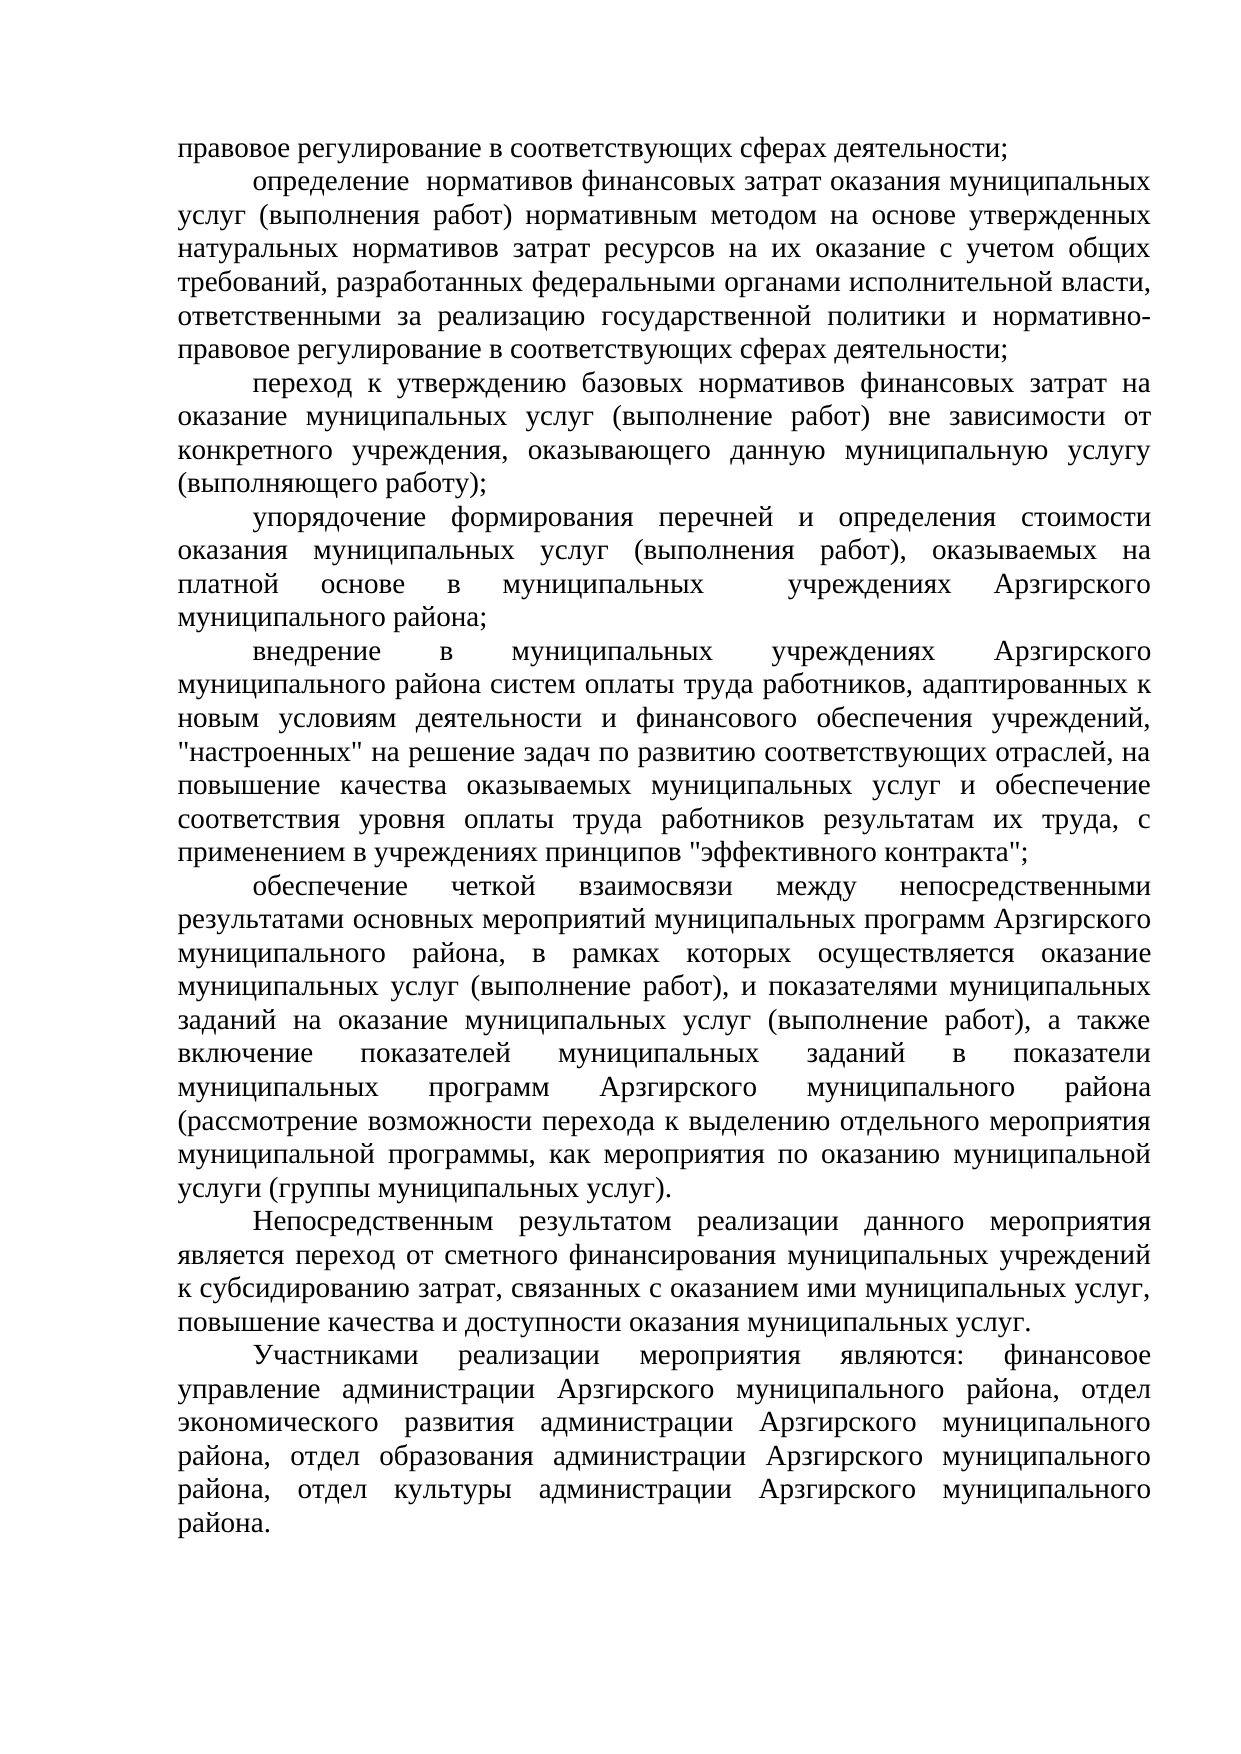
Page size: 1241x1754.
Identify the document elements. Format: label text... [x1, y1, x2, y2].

text определение нормативов финансовых затрат оказания муниципальных услуг (выполнения работ) нормативным методом на основе утвержденных натуральных нормативов затрат ресурсов на их оказание с учетом общих требований, разработанных федеральными органами исполнительной власти, ответственными за реализацию государственной политики и нормативно-правовое регулирование в соответствующих сферах деятельности; [177, 163, 1152, 365]
text обеспечение четкой взаимосвязи между непосредственными результатами основных мероприятий муниципальных программ Арзгирского муниципального района, в рамках которых осуществляется оказание муниципальных услуг (выполнение работ), и показателями муниципальных заданий на оказание муниципальных услуг (выполнение работ), а также включение показателей муниципальных заданий в показатели муниципальных программ Арзгирского муниципального района (рассмотрение возможности перехода к выделению отдельного мероприятия муниципальной программы, как мероприятия по оказанию муниципальной услуги (группы муниципальных услуг). [177, 868, 1152, 1203]
text внедрение в муниципальных учреждениях Арзгирского муниципального района систем оплаты труда работников, адаптированных к новым условиям деятельности и финансового обеспечения учреждений, "настроенных" на решение задач по развитию соответствующих отраслей, на повышение качества оказываемых муниципальных услуг и обеспечение соответствия уровня оплаты труда работников результатам их труда, с применением в учреждениях принципов "эффективного контракта"; [177, 633, 1152, 868]
text переход к утверждению базовых нормативов финансовых затрат на оказание муниципальных услуг (выполнение работ) вне зависимости от конкретного учреждения, оказывающего данную муниципальную услугу (выполняющего работу); [177, 365, 1152, 499]
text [177, 130, 1152, 163]
text Непосредственным результатом реализации данного мероприятия является переход от сметного финансирования муниципальных учреждений к субсидированию затрат, связанных с оказанием ими муниципальных услуг, повышение качества и доступности оказания муниципальных услуг. [177, 1203, 1152, 1337]
text упорядочение формирования перечней и определения стоимости оказания муниципальных услуг (выполнения работ), оказываемых на платной основе в муниципальных учреждениях Арзгирского муниципального района; [177, 499, 1152, 633]
text Участниками реализации мероприятия являются: финансовое управление администрации Арзгирского муниципального района, отдел экономического развития администрации Арзгирского муниципального района, отдел образования администрации Арзгирского муниципального района, отдел культуры администрации Арзгирского муниципального района. [177, 1337, 1152, 1539]
